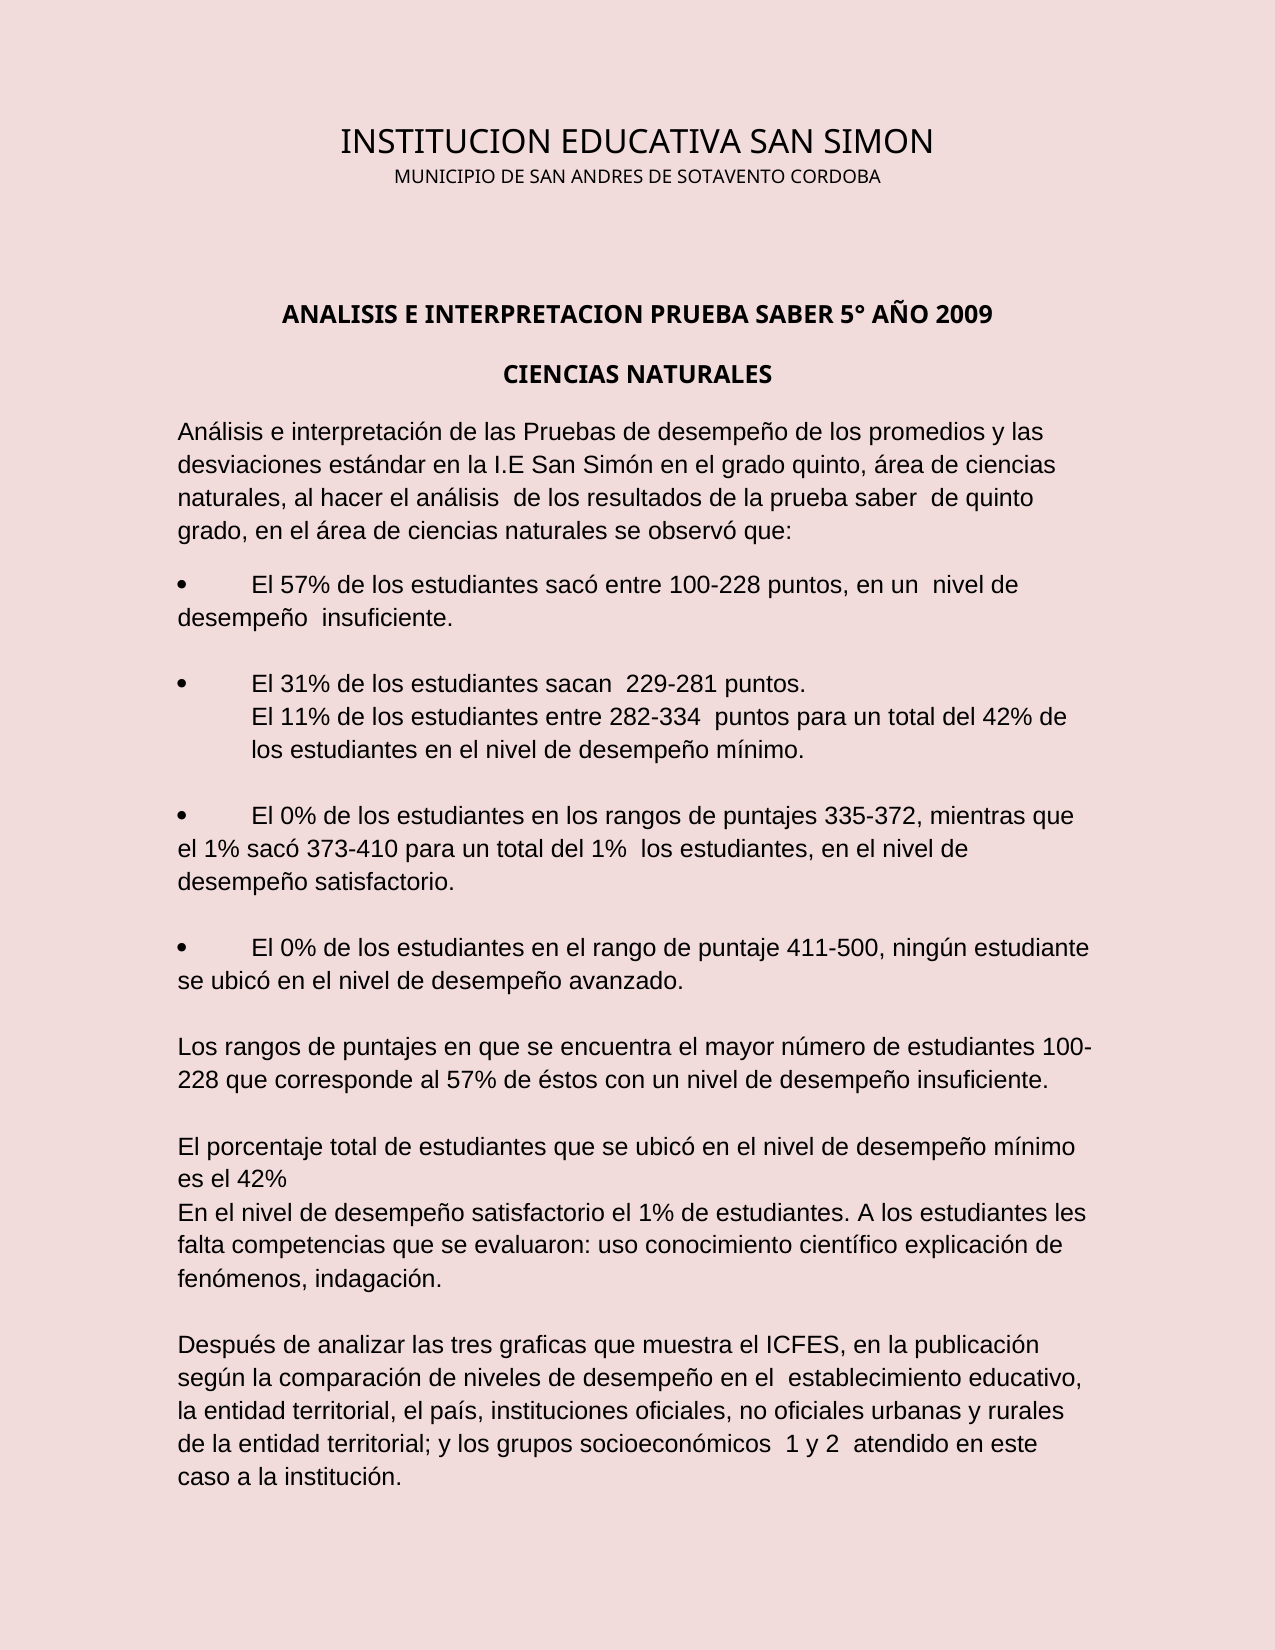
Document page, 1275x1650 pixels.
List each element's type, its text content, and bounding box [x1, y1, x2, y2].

list Los rangos de puntajes en que se encuentra el mayor número de estudiantes 100-228 que corresponde al 57% de éstos con un nivel de desempeño insuficiente. [177, 1032, 1098, 1094]
list Después de analizar las tres graficas que muestra el ICFES, en la publicación según la comparación de niveles de desempeño en el establecimiento educativo, la entidad territorial, el país, instituciones oficiales, no oficiales urbanas y rurales de la entidad territorial; y los grupos socioeconómicos 1 y 2 atendido en este caso a la institución. [177, 1329, 1098, 1490]
list El porcentaje total de estudiantes que se ubicó en el nivel de desempeño mínimo es el 42% [177, 1131, 1098, 1193]
text Análisis e interpretación de las Pruebas de desempeño de los promedios y las desviaciones estándar en la I.E San Simón en el grado quinto, área de ciencias naturales, al hacer el análisis de los resultados de la prueba saber de quinto grado, en el área de ciencias naturales se observó que: [177, 417, 1098, 544]
list El 11% de los estudiantes entre 282-334 puntos para un total del 42% de los estudiantes en el nivel de desempeño mínimo. [251, 702, 1098, 764]
text ANALISIS E INTERPRETACION PRUEBA SABER 5° AÑO 2009 [177, 297, 1098, 331]
list En el nivel de desempeño satisfactorio el 1% de estudiantes. A los estudiantes les falta competencias que se evaluaron: uso conocimiento científico explicación de fenómenos, indagación. [177, 1197, 1098, 1292]
text INSTITUCION EDUCATIVA SAN SIMON [177, 118, 1098, 163]
list El 0% de los estudiantes en los rangos de puntajes 335-372, mientras que el 1% sacó 373-410 para un total del 1% los estudiantes, en el nivel de desempeño satisfactorio. [177, 801, 1098, 896]
text CIENCIAS NATURALES [177, 357, 1098, 391]
list El 57% de los estudiantes sacó entre 100-228 puntos, en un nivel de desempeño insuficiente. [177, 570, 1098, 632]
list El 31% de los estudiantes sacan 229-281 puntos. [177, 669, 1098, 698]
text MUNICIPIO DE SAN ANDRES DE SOTAVENTO CORDOBA [177, 163, 1098, 189]
list El 0% de los estudiantes en el rango de puntaje 411-500, ningún estudiante se ubicó en el nivel de desempeño avanzado. [177, 933, 1098, 995]
